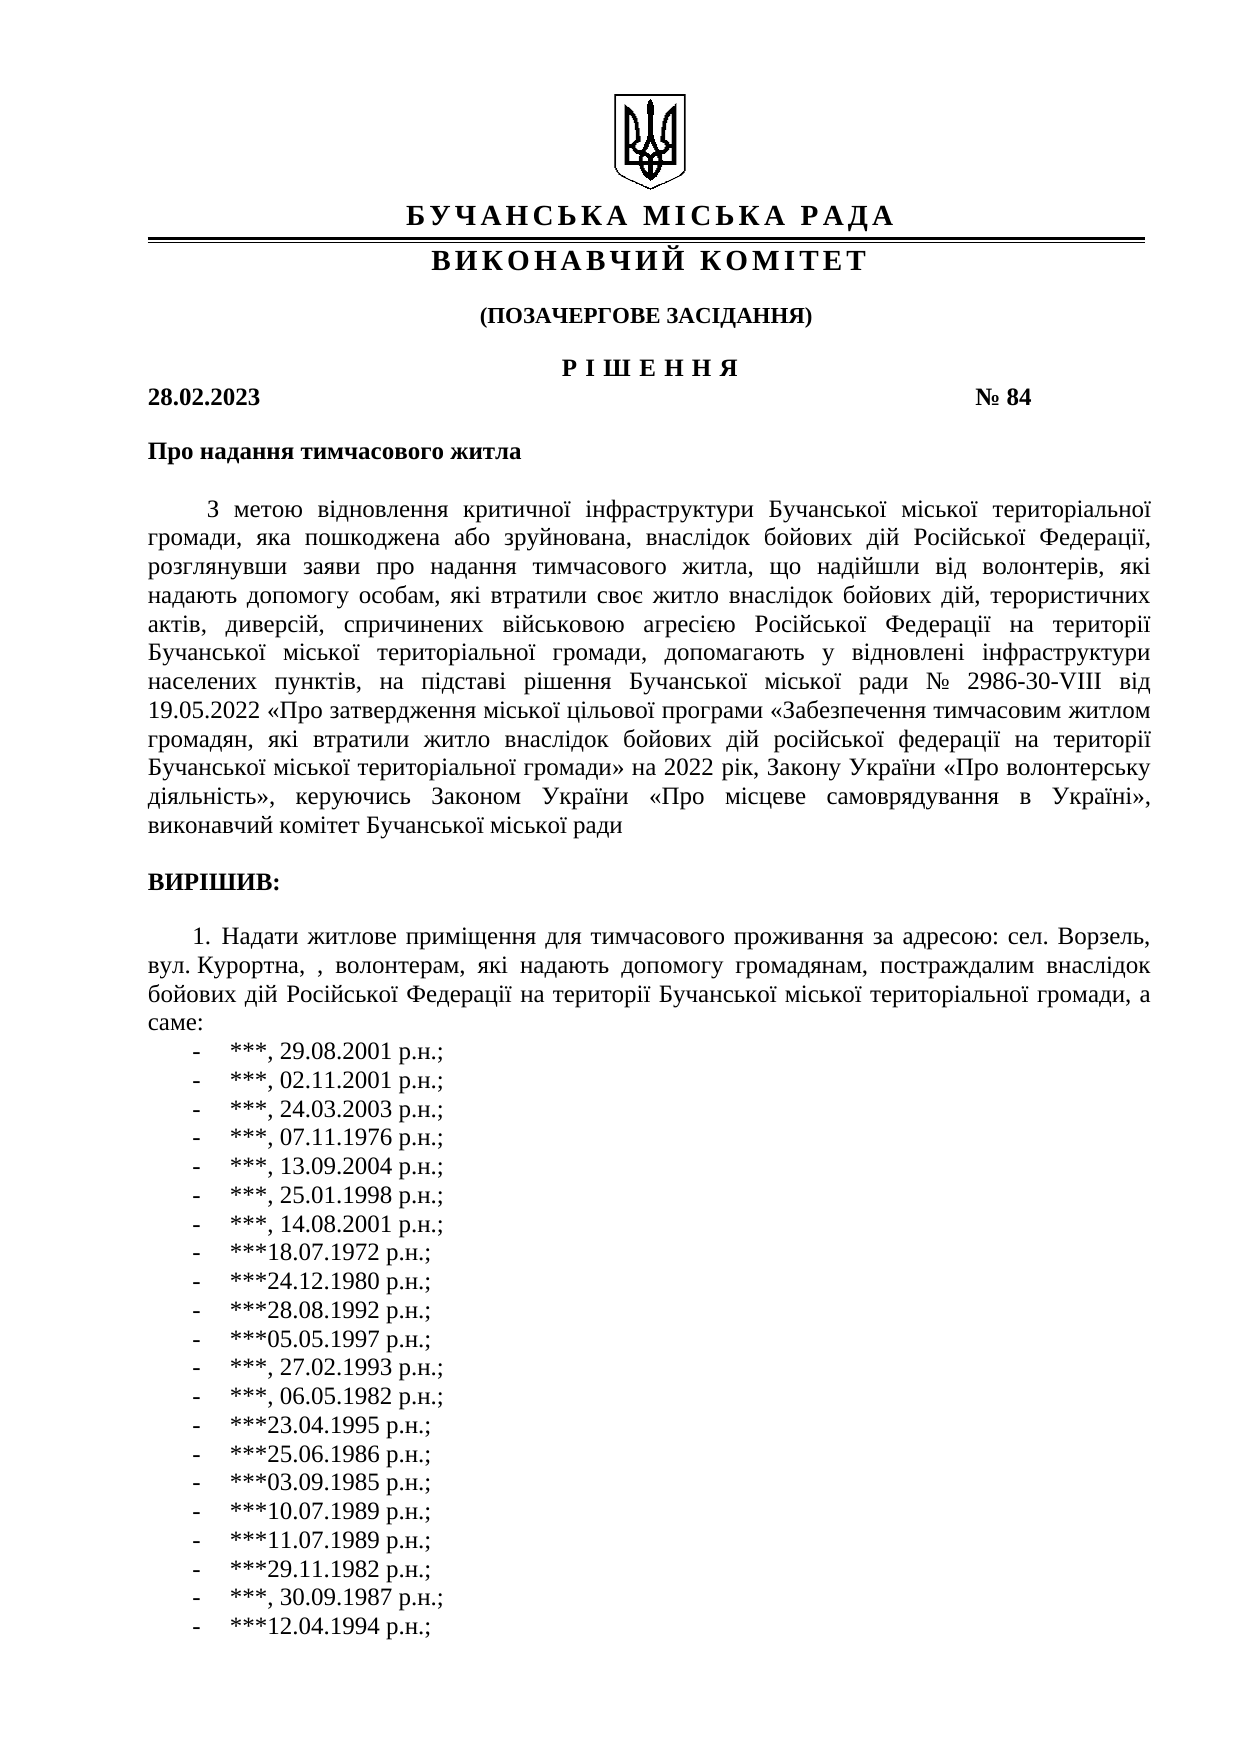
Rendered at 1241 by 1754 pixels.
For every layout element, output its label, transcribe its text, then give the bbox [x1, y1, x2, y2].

list ***05.05.1997 р.н.; [192, 1324, 1152, 1352]
list ***28.08.1992 р.н.; [192, 1295, 1152, 1324]
list ***25.06.1986 р.н.; [192, 1439, 1152, 1467]
list ***, 14.08.2001 р.н.; [192, 1209, 1152, 1237]
list ***23.04.1995 р.н.; [192, 1410, 1152, 1439]
list ***, 24.03.2003 р.н.; [192, 1094, 1152, 1122]
text Про надання тимчасового житла [148, 436, 1152, 465]
table_header ВИКОНАВЧИЙ КОМІТЕТ (ПОЗАЧЕРГОВЕ ЗАСІДАННЯ) [148, 243, 1144, 353]
list ***10.07.1989 р.н.; [192, 1496, 1152, 1525]
list ***11.07.1989 р.н.; [192, 1525, 1152, 1554]
list ***, 02.11.2001 р.н.; [192, 1065, 1152, 1094]
list ***, 25.01.1998 р.н.; [192, 1180, 1152, 1209]
text БУЧАНСЬКА МІСЬКА РАДА [148, 198, 1152, 232]
list ***, 06.05.1982 р.н.; [192, 1381, 1152, 1410]
list ***24.12.1980 р.н.; [192, 1266, 1152, 1295]
list ***, 07.11.1976 р.н.; [192, 1122, 1152, 1151]
list ***18.07.1972 р.н.; [192, 1237, 1152, 1266]
text З метою відновлення критичної інфраструктури Бучанської міської територіальної громади, яка пошкоджена або зруйнована, внаслідок бойових дій Російської Федерації, розглянувши заяви про надання тимчасового житла, що надійшли від волонтерів, які надають допомогу особам, які втратили своє житло внаслідок бойових дій, терористичних актів, диверсій, спричинених військовою агресією Російської Федерації на території Бучанської міської територіальної громади, допомагають у відновлені інфраструктури населених пунктів, на підставі рішення Бучанської міської ради № 2986-30-VIII від 19.05.2022 «Про затвердження міської цільової програми «Забезпечення тимчасовим житлом громадян, які втратили житло внаслідок бойових дій російської федерації на території Бучанської міської територіальної громади» на 2022 рік, Закону України «Про волонтерську діяльність», керуючись Законом України «Про місцеве самоврядування в Україні», виконавчий комітет Бучанської міської ради [148, 494, 1152, 839]
list Надати житлове приміщення для тимчасового проживання за адресою: сел. Ворзель, вул. Курортна, , волонтерам, які надають допомогу громадянам, постраждалим внаслідок бойових дій Російської Федерації на території Бучанської міської територіальної громади, а саме: [148, 921, 1152, 1036]
list ***03.09.1985 р.н.; [192, 1467, 1152, 1496]
list ***29.11.1982 р.н.; [192, 1554, 1152, 1582]
list ***, 30.09.1987 р.н.; [192, 1582, 1152, 1611]
text РІШЕННЯ [148, 353, 1152, 382]
list ***12.04.1994 р.н.; [192, 1611, 1152, 1640]
list ***, 29.08.2001 р.н.; [192, 1036, 1152, 1065]
list ***, 27.02.1993 р.н.; [192, 1352, 1152, 1381]
text 28.02.2023 № 84 [148, 382, 1152, 411]
list ***, 13.09.2004 р.н.; [192, 1151, 1152, 1180]
text ВИРІШИВ: [148, 867, 1152, 896]
